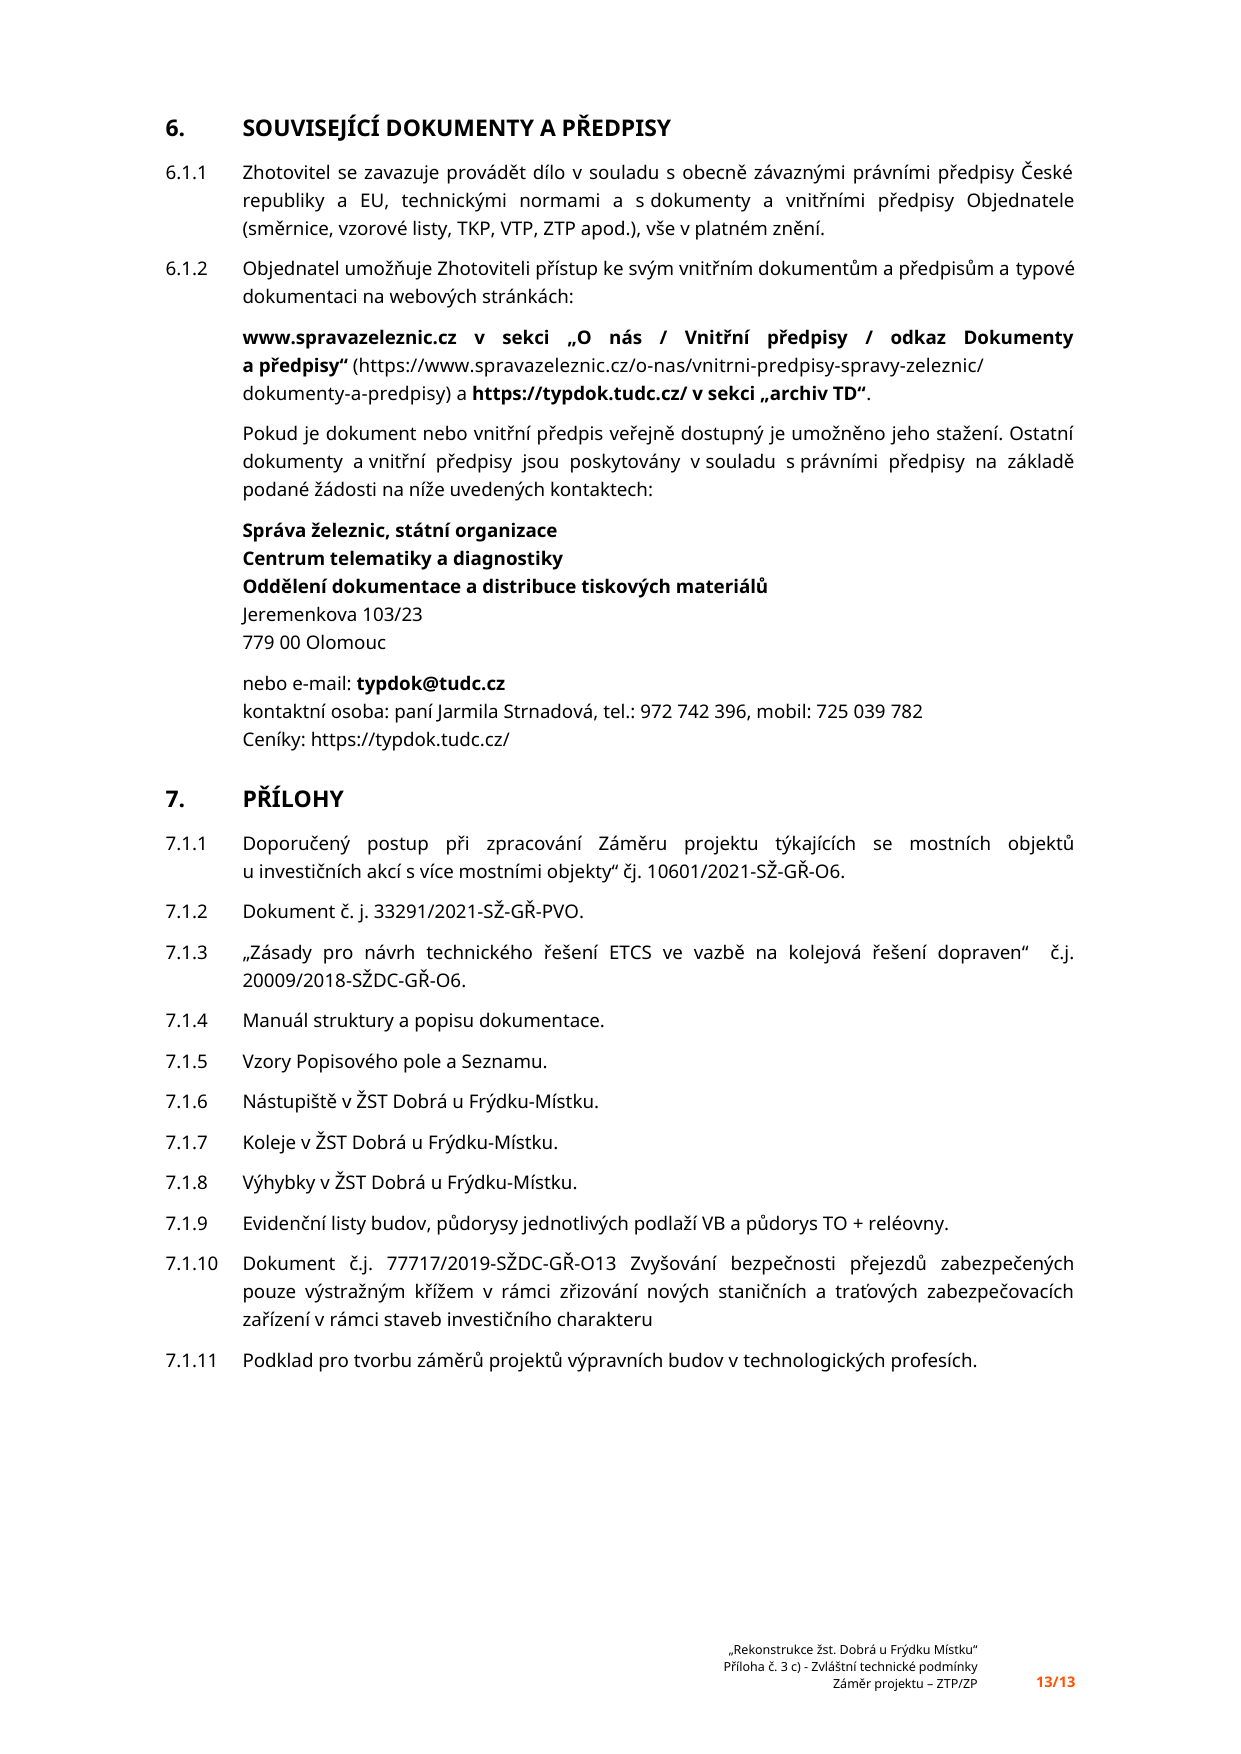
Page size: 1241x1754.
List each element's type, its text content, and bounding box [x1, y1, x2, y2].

text 779 00 Olomouc [242, 629, 1075, 655]
text Centrum telematiky a diagnostiky [242, 545, 1075, 571]
text „Zásady pro návrh technického řešení ETCS ve vazbě na kolejová řešení dopraven“ č.j. 20009/2018-SŽDC-GŘ-O6. [165, 939, 1075, 993]
text Evidenční listy budov, půdorysy jednotlivých podlaží VB a půdorys TO + reléovny. [165, 1210, 1075, 1236]
text www.spravazeleznic.cz v sekci „O nás / Vnitřní předpisy / odkaz Dokumenty a předpisy“ (https://www.spravazeleznic.cz/o-nas/vnitrni-predpisy-spravy-zeleznic/ dokumenty-a-predpisy) a https://typdok.tudc.cz/ v sekci „archiv TD“. [242, 324, 1075, 406]
text Ceníky: https://typdok.tudc.cz/ [242, 726, 1075, 751]
text nebo e-mail: typdok@tudc.cz [242, 670, 1075, 695]
text Oddělení dokumentace a distribuce tiskových materiálů [242, 573, 1075, 599]
text Manuál struktury a popisu dokumentace. [165, 1008, 1075, 1033]
text Nástupiště v ŽST Dobrá u Frýdku-Místku. [165, 1089, 1075, 1114]
text Podklad pro tvorbu záměrů projektů výpravních budov v technologických profesích. [165, 1347, 1075, 1373]
text Doporučený postup při zpracování Záměru projektu týkajících se mostních objektů u investičních akcí s více mostními objekty“ čj. 10601/2021-SŽ-GŘ-O6. [165, 830, 1075, 883]
text Zhotovitel se zavazuje provádět dílo v souladu s obecně závaznými právními předpisy České republiky a EU, technickými normami a s dokumenty a vnitřními předpisy Objednatele (směrnice, vzorové listy, TKP, VTP, ZTP apod.), vše v platném znění. [165, 159, 1075, 241]
text Výhybky v ŽST Dobrá u Frýdku-Místku. [165, 1170, 1075, 1195]
text SOUVISEJÍCÍ DOKUMENTY A PŘEDPISY [165, 112, 1075, 143]
text Dokument č.j. 77717/2019-SŽDC-GŘ-O13 Zvyšování bezpečnosti přejezdů zabezpečených pouze výstražným křížem v rámci zřizování nových staničních a traťových zabezpečovacích zařízení v rámci staveb investičního charakteru [165, 1251, 1075, 1332]
text Jeremenkova 103/23 [242, 601, 1075, 627]
text Dokument č. j. 33291/2021-SŽ-GŘ-PVO. [165, 898, 1075, 924]
text Pokud je dokument nebo vnitřní předpis veřejně dostupný je umožněno jeho stažení. Ostatní dokumenty a vnitřní předpisy jsou poskytovány v souladu s právními předpisy na základě podané žádosti na níže uvedených kontaktech: [242, 421, 1075, 502]
text Vzory Popisového pole a Seznamu. [165, 1048, 1075, 1074]
text kontaktní osoba: paní Jarmila Strnadová, tel.: 972 742 396, mobil: 725 039 782 [242, 698, 1075, 723]
text Objednatel umožňuje Zhotoviteli přístup ke svým vnitřním dokumentům a předpisům a typové dokumentaci na webových stránkách: [165, 256, 1075, 309]
text PŘÍLOHY [165, 783, 1075, 814]
text Koleje v ŽST Dobrá u Frýdku-Místku. [165, 1129, 1075, 1155]
text Správa železnic, státní organizace [242, 517, 1075, 543]
